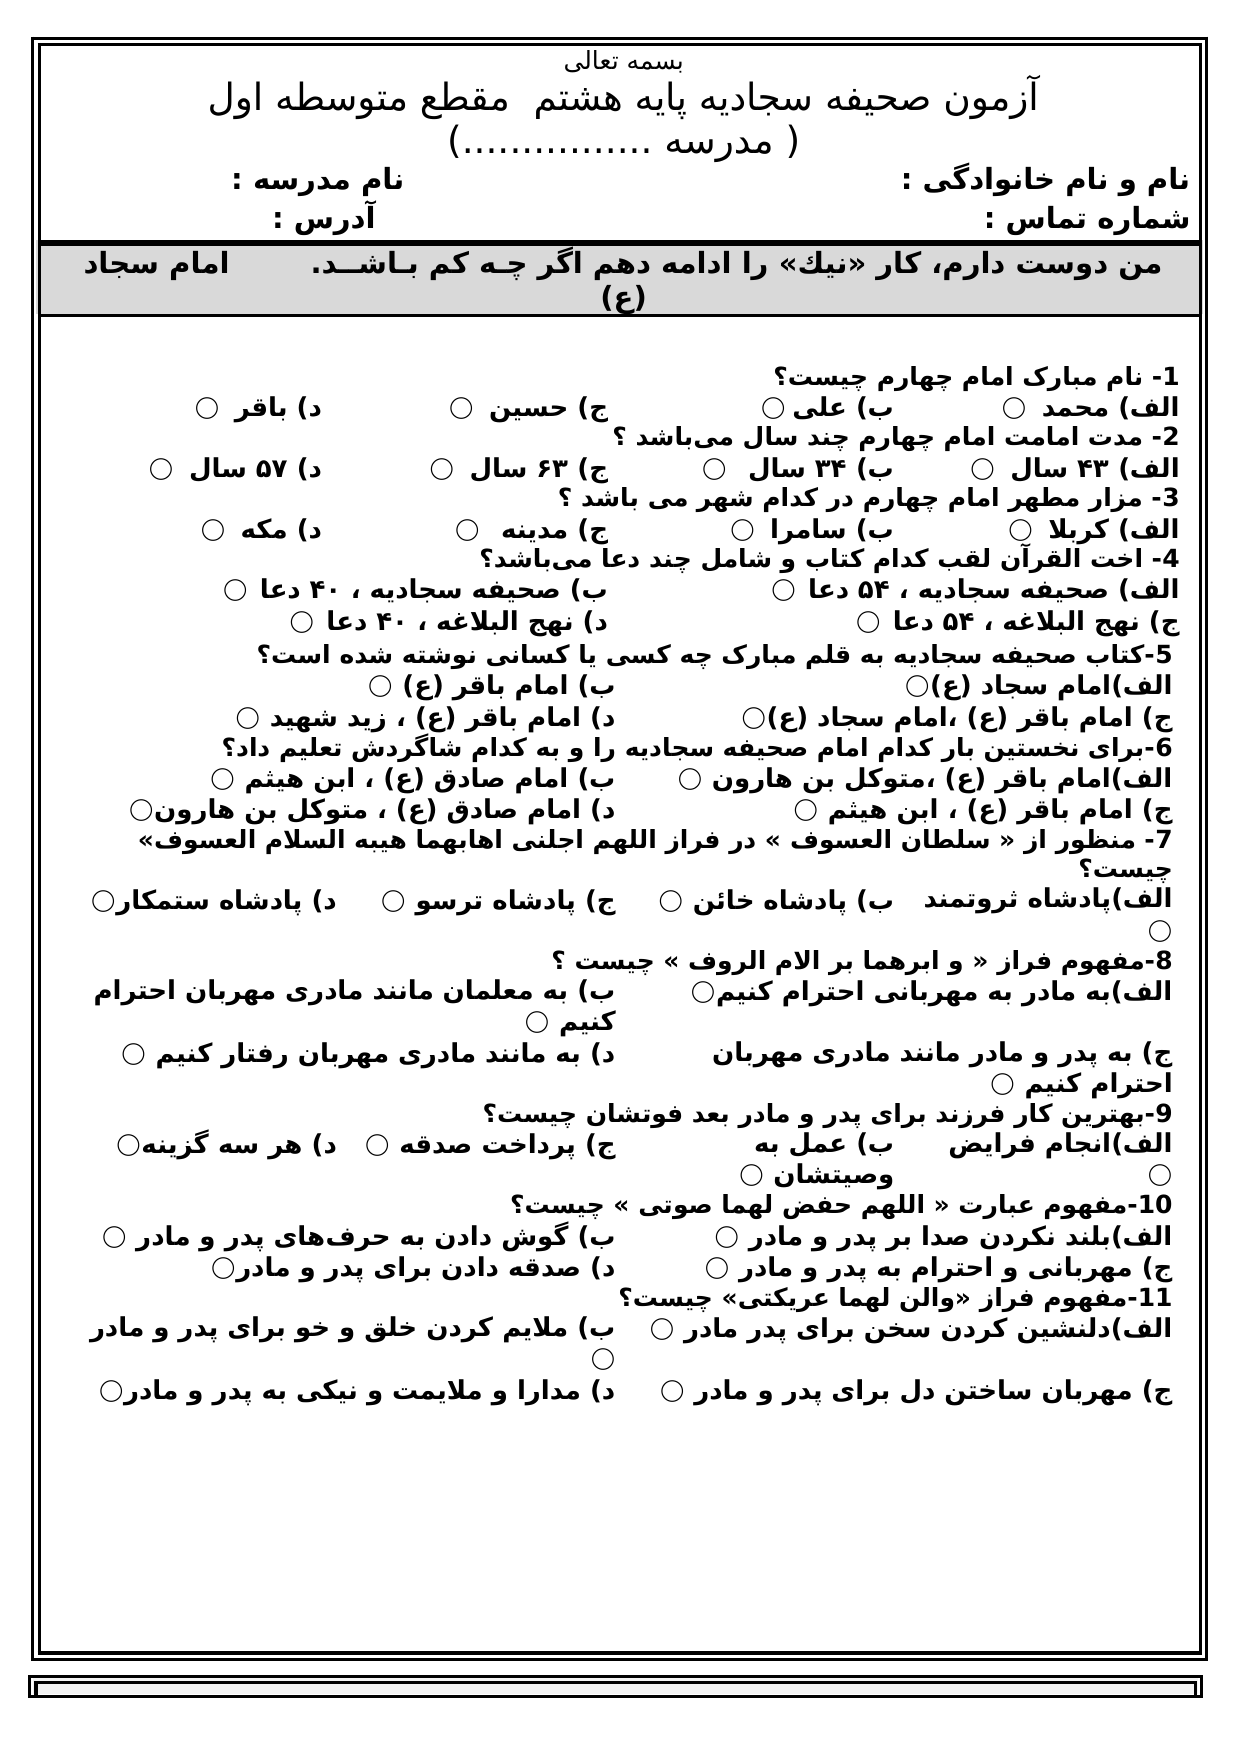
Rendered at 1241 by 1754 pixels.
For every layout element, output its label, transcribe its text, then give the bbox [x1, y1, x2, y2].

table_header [33, 1678, 1198, 1694]
table_cell من دوست دارم، كار «نيك» را ادامه دهم اگر چـه كم بـاشــد. امام سجاد (ع) [41, 246, 1199, 314]
table_header بسمه تعالی آزمون صحیفه سجادیه پایه هشتم مقطع متوسطه اول ( مدرسه ................) نام و نام خانوادگی : نام مدرسه : شماره تماس : آدرس : [36, 40, 1203, 240]
table_cell [41, 317, 1199, 1651]
